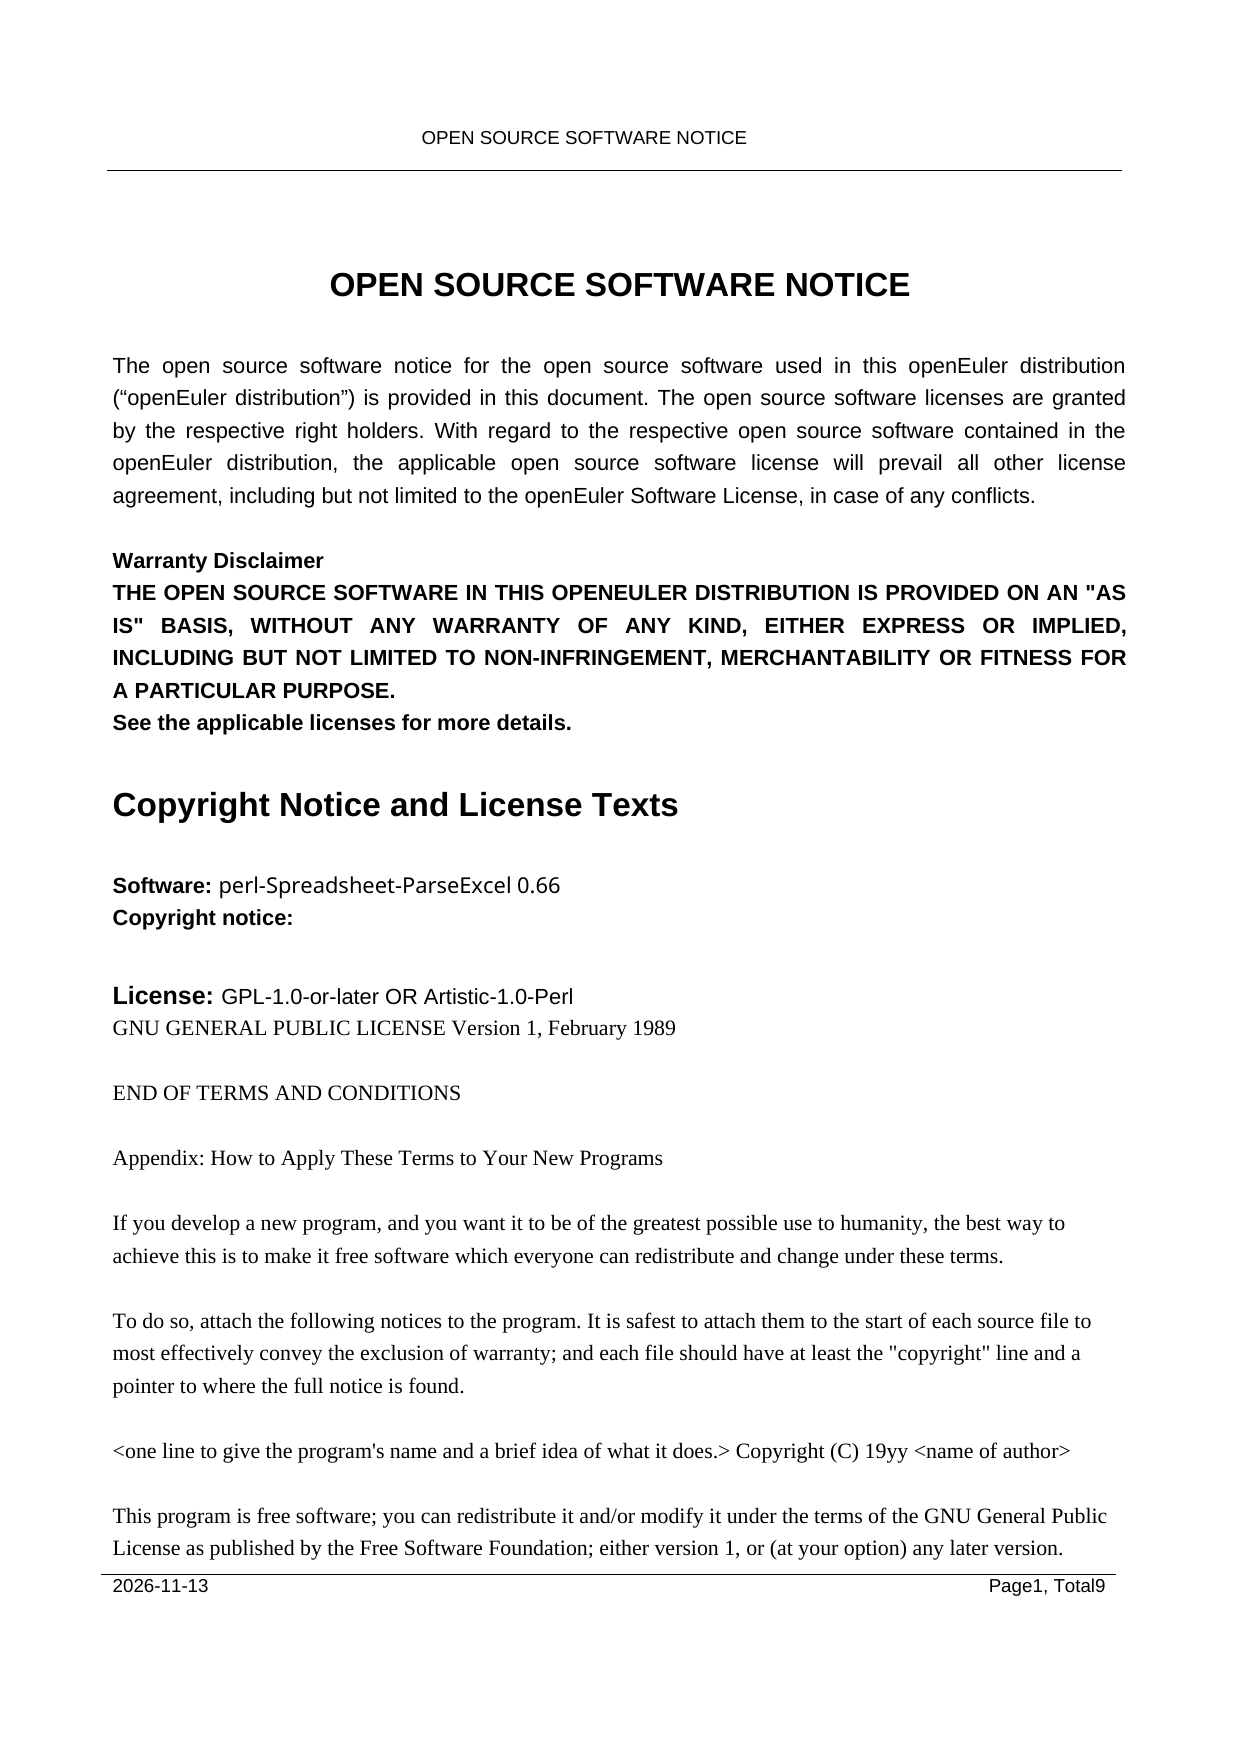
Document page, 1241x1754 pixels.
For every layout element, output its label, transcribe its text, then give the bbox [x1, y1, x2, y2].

title Software: perl-Spreadsheet-ParseExcel 0.66 [112, 869, 1128, 901]
text The open source software notice for the open source software used in this openEuler distribution (“openEuler distribution”) is provided in this document. The open source software licenses are granted by the respective right holders. With regard to the respective open source software contained in the openEuler distribution, the applicable open source software license will prevail all other license agreement, including but not limited to the openEuler Software License, in case of any conflicts. [112, 349, 1128, 511]
text Warranty Disclaimer [112, 544, 1128, 576]
text Copyright notice: [112, 901, 1128, 934]
text THE OPEN SOURCE SOFTWARE IN THIS OPENEULER DISTRIBUTION IS PROVIDED ON AN "AS IS" BASIS, WITHOUT ANY WARRANTY OF ANY KIND, EITHER EXPRESS OR IMPLIED, INCLUDING BUT NOT LIMITED TO NON-INFRINGEMENT, MERCHANTABILITY OR FITNESS FOR A PARTICULAR PURPOSE. See the applicable licenses for more details. [112, 576, 1128, 739]
text License: GPL-1.0-or-later OR Artistic-1.0-Perl [112, 979, 1128, 1012]
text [112, 1012, 1128, 1564]
text OPEN SOURCE SOFTWARE NOTICE [112, 251, 1128, 316]
text Copyright Notice and License Texts [112, 771, 1128, 836]
